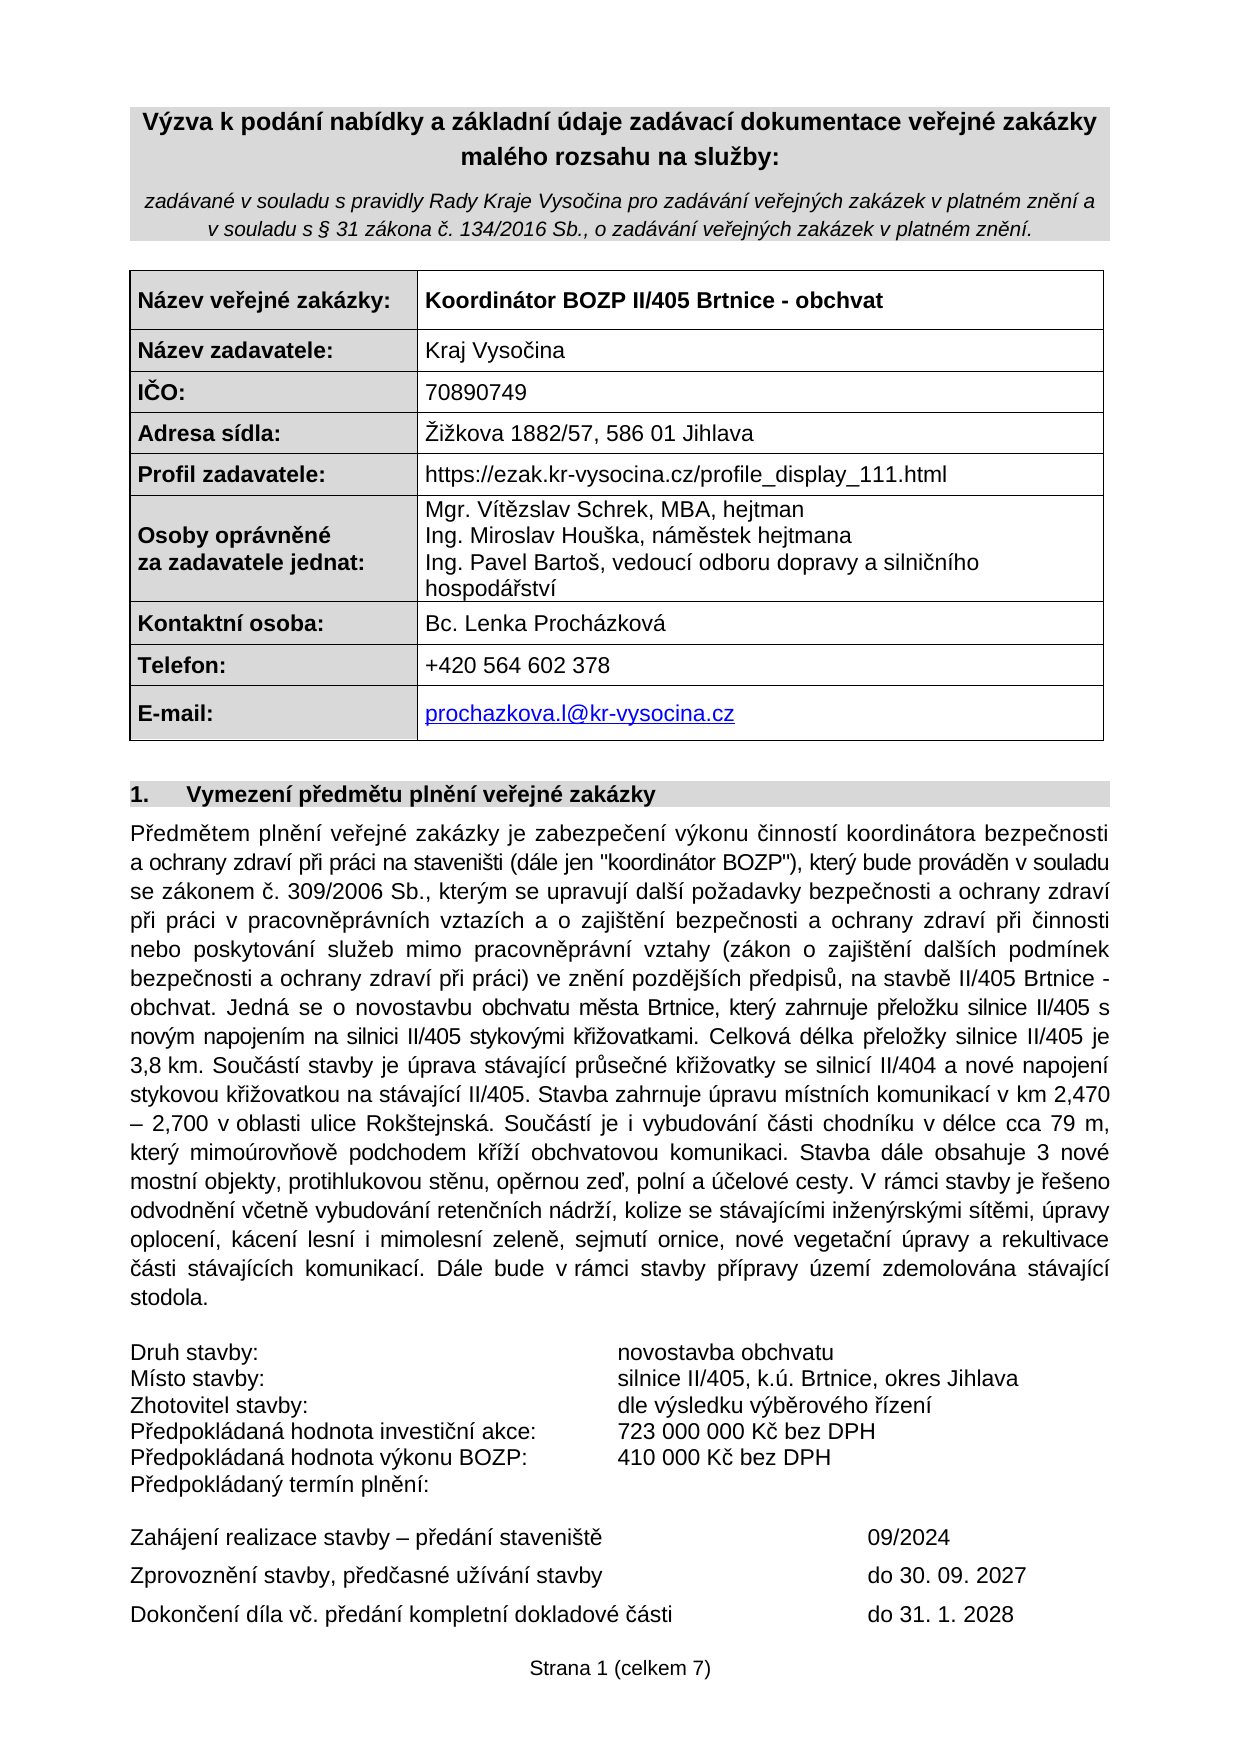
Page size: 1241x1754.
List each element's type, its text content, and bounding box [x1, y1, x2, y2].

table_cell Název zadavatele: [131, 330, 417, 371]
table_cell Telefon: [131, 645, 417, 685]
text Zahájení realizace stavby – předání staveniště 09/2024 [130, 1523, 1110, 1550]
table_cell 70890749 [418, 372, 1103, 412]
table_cell Adresa sídla: [131, 413, 417, 453]
table_cell Kraj Vysočina [418, 330, 1103, 371]
text Předpokládaná hodnota výkonu BOZP: 410 000 Kč bez DPH [130, 1444, 1110, 1471]
table_cell E-mail: [131, 686, 417, 739]
table_cell +420 564 602 378 [418, 645, 1103, 685]
table_cell Profil zadavatele: [131, 454, 417, 495]
table_cell Kontaktní osoba: [131, 602, 417, 644]
table_cell https://ezak.kr-vysocina.cz/profile_display_111.html [418, 454, 1103, 495]
text Předmětem plnění veřejné zakázky je zabezpečení výkonu činností koordinátora bezpečnosti a ochrany zdraví při práci na staveništi (dále jen "koordinátor BOZP"), který bude prováděn v souladu se zákonem č. 309/2006 Sb., kterým se upravují další požadavky bezpečnosti a ochrany zdraví při práci v pracovněprávních vztazích a o zajištění bezpečnosti a ochrany zdraví při činnosti nebo poskytování služeb mimo pracovněprávní vztahy (zákon o zajištění dalších podmínek bezpečnosti a ochrany zdraví při práci) ve znění pozdějších předpisů, na stavbě II/405 Brtnice - obchvat. Jedná se o novostavbu obchvatu města Brtnice, který zahrnuje přeložku silnice II/405 s novým napojením na silnici II/405 stykovými křižovatkami. Celková délka přeložky silnice II/405 je 3,8 km. Součástí stavby je úprava stávající průsečné křižovatky se silnicí II/404 a nové napojení stykovou křižovatkou na stávající II/405. Stavba zahrnuje úpravu místních komunikací v km 2,470 – 2,700 v oblasti ulice Rokštejnská. Součástí je i vybudování části chodníku v délce cca 79 m, který mimoúrovňově podchodem kříží obchvatovou komunikaci. Stavba dále obsahuje 3 nové mostní objekty, protihlukovou stěnu, opěrnou zeď, polní a účelové cesty. V rámci stavby je řešeno odvodnění včetně vybudování retenčních nádrží, kolize se stávajícími inženýrskými sítěmi, úpravy oplocení, kácení lesní i mimolesní zeleně, sejmutí ornice, nové vegetační úpravy a rekultivace části stávajících komunikací. Dále bude v rámci stavby přípravy území zdemolována stávající stodola. [130, 820, 1110, 1310]
table_cell Osoby oprávněné za zadavatele jednat: [131, 496, 417, 601]
text Zprovoznění stavby, předčasné užívání stavby do 30. 09. 2027 [130, 1562, 1110, 1589]
text Druh stavby: novostavba obchvatu [130, 1339, 1110, 1365]
table_cell Bc. Lenka Procházková [418, 602, 1103, 644]
title Výzva k podání nabídky a základní údaje zadávací dokumentace veřejné zakázky malého rozsahu na služby: [130, 107, 1110, 170]
text Zhotovitel stavby: dle výsledku výběrového řízení [130, 1392, 1110, 1418]
table_header Název veřejné zakázky: [131, 271, 417, 329]
text Předpokládaný termín plnění: [130, 1471, 1110, 1497]
table_header Koordinátor BOZP II/405 Brtnice - obchvat [418, 271, 1103, 329]
text Předpokládaná hodnota investiční akce: 723 000 000 Kč bez DPH [130, 1418, 1110, 1444]
table_cell IČO: [131, 372, 417, 412]
table_cell prochazkova.l@kr-vysocina.cz [418, 686, 1103, 739]
text Místo stavby: silnice II/405, k.ú. Brtnice, okres Jihlava [130, 1365, 1110, 1392]
table_cell Žižkova 1882/57, 586 01 Jihlava [418, 413, 1103, 453]
text zadávané v souladu s pravidly Rady Kraje Vysočina pro zadávání veřejných zakázek v platném znění a v souladu s § 31 zákona č. 134/2016 Sb., o zadávání veřejných zakázek v platném znění. [130, 188, 1110, 241]
text Dokončení díla vč. předání kompletní dokladové části do 31. 1. 2028 [130, 1601, 1110, 1627]
table_cell Mgr. Vítězslav Schrek, MBA, hejtman Ing. Miroslav Houška, náměstek hejtmana Ing. Pavel Bartoš, vedoucí odboru dopravy a silničního hospodářství [418, 496, 1103, 601]
title Vymezení předmětu plnění veřejné zakázky [130, 781, 1110, 807]
